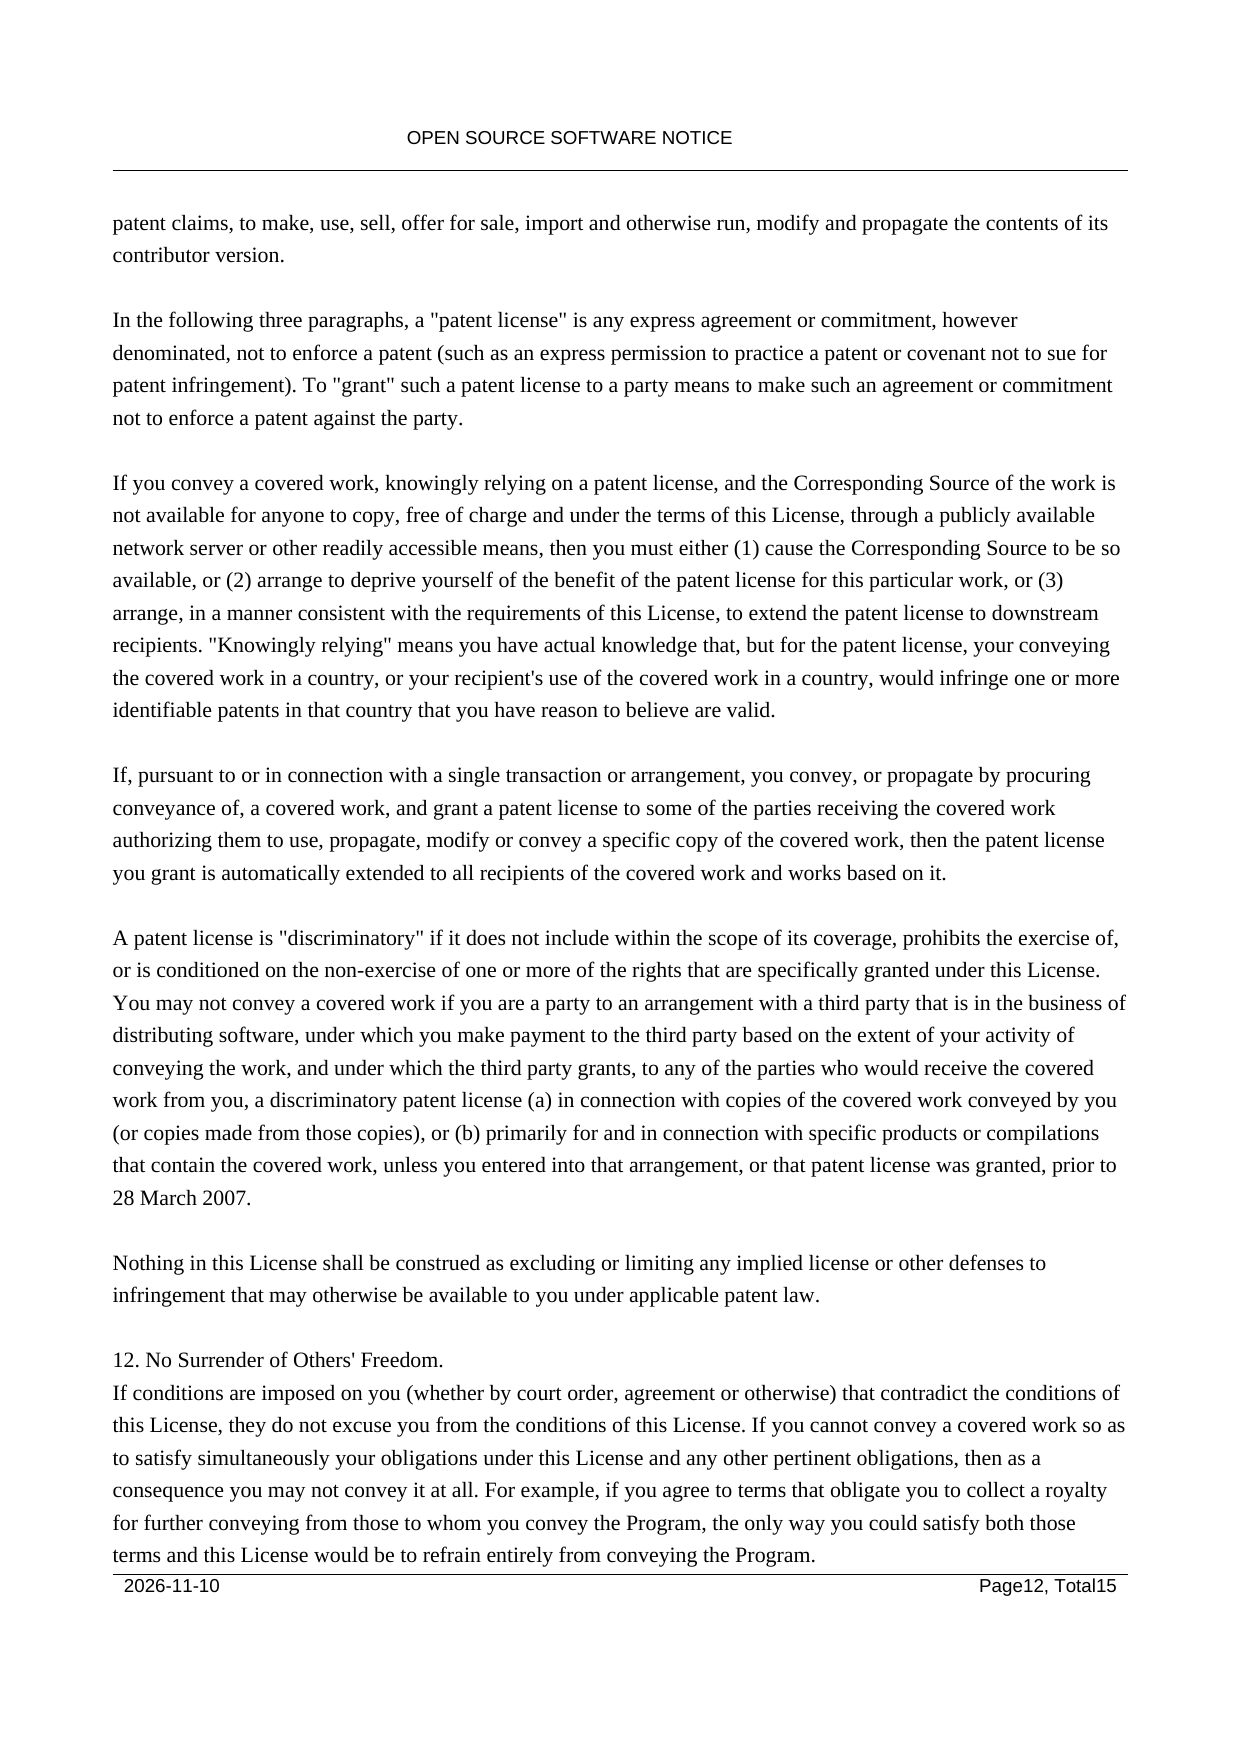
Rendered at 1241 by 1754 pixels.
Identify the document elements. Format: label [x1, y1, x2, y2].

text [112, 206, 1128, 1571]
